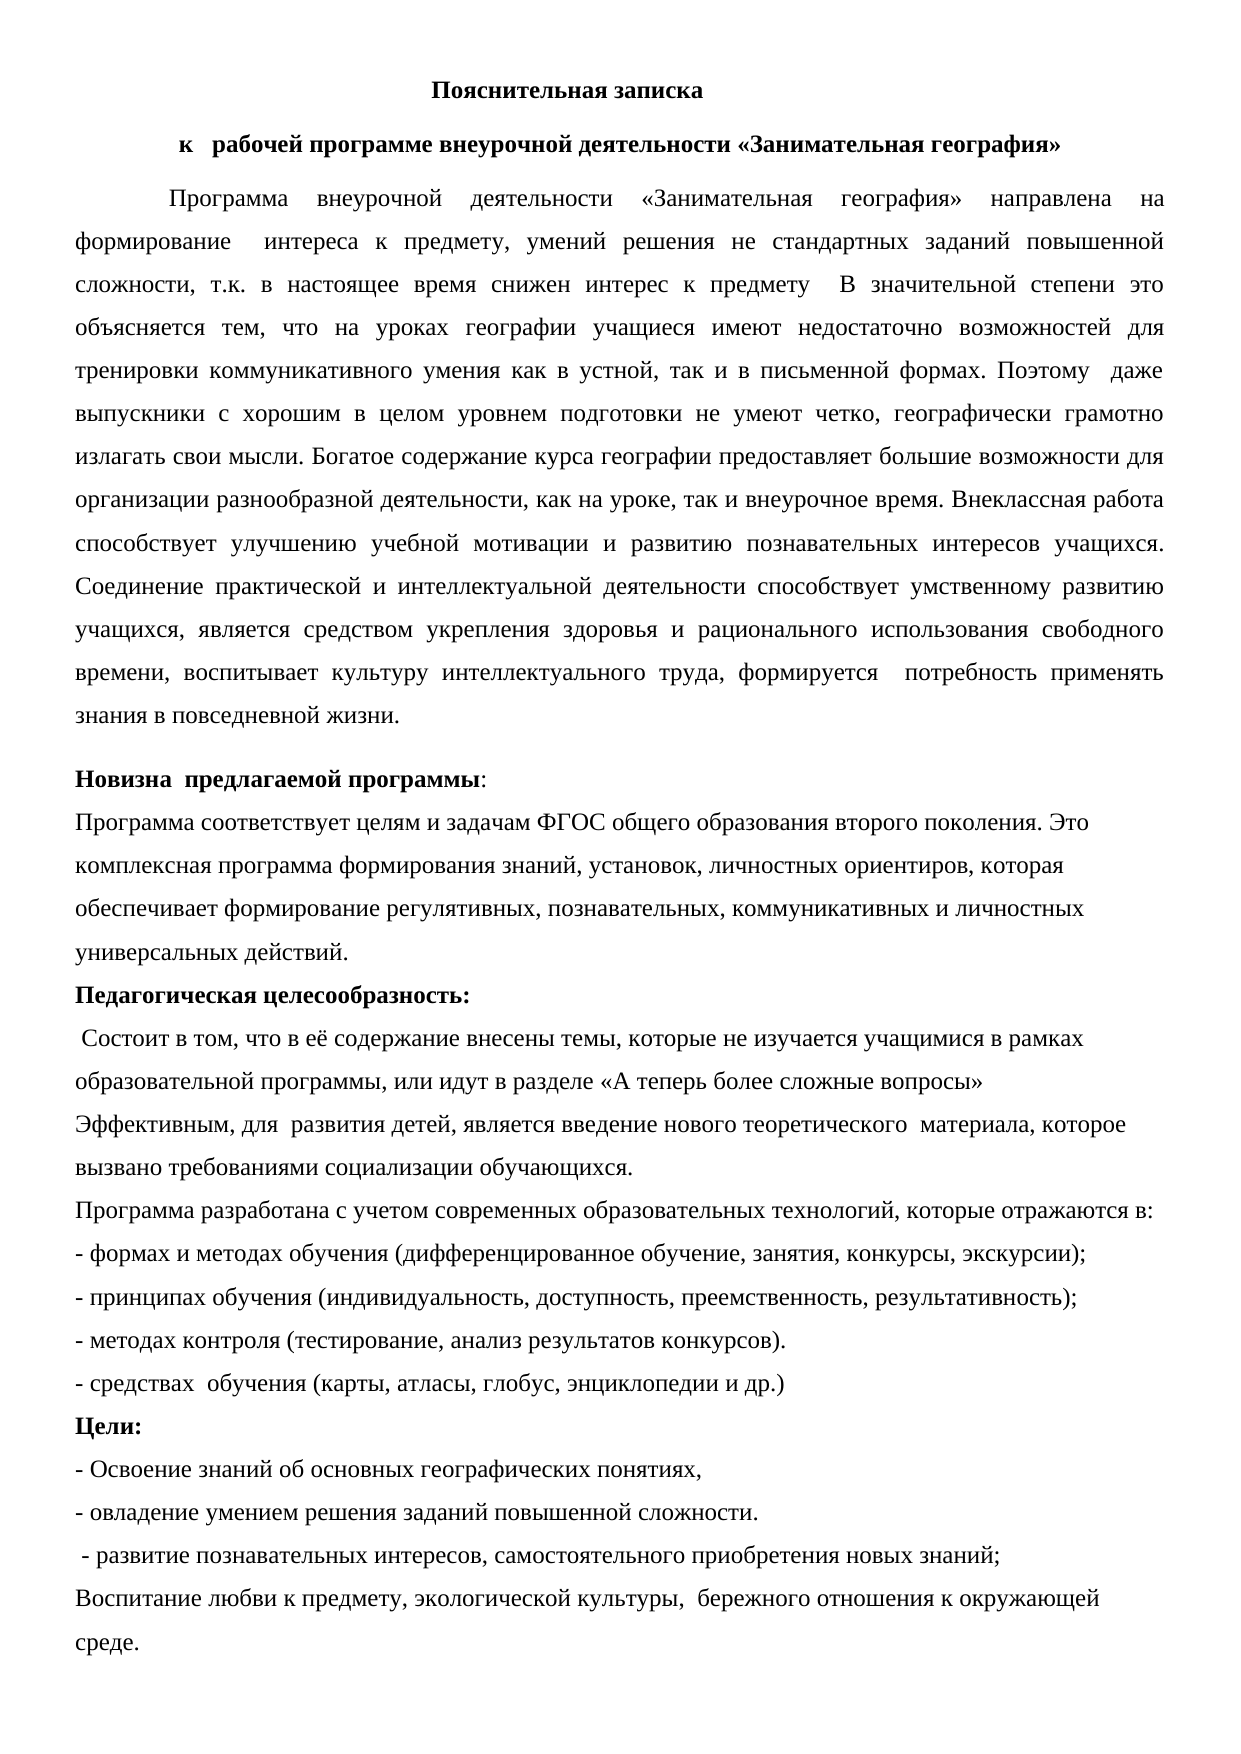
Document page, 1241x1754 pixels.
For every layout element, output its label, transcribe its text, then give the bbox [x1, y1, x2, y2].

text Пояснительная записка [75, 75, 1165, 104]
text Цели: [75, 1411, 1165, 1440]
text - принципах обучения (индивидуальность, доступность, преемственность, результативность); [75, 1282, 1165, 1310]
text Программа разработана с учетом современных образовательных технологий, которые отражаются в: [75, 1195, 1165, 1224]
text Программа внеурочной деятельности «Занимательная география» направлена на формирование интереса к предмету, умений решения не стандартных заданий повышенной сложности, т.к. в настоящее время снижен интерес к предмету В значительной степени это объясняется тем, что на уроках географии учащиеся имеют недостаточно возможностей для тренировки коммуникативного умения как в устной, так и в письменной формах. Поэтому даже выпускники с хорошим в целом уровнем подготовки не умеют четко, географически грамотно излагать свои мысли. Богатое содержание курса географии предоставляет большие возможности для организации разнообразной деятельности, как на уроке, так и внеурочное время. Внеклассная работа способствует улучшению учебной мотивации и развитию познавательных интересов учащихся. Соединение практической и интеллектуальной деятельности способствует умственному развитию учащихся, является средством укрепления здоровья и рационального использования свободного времени, воспитывает культуру интеллектуального труда, формируется потребность применять знания в повседневной жизни. [75, 183, 1165, 729]
text Состоит в том, что в её содержание внесены темы, которые не изучается учащимися в рамках образовательной программы, или идут в разделе «А теперь более сложные вопросы» [75, 1023, 1165, 1095]
text - Освоение знаний об основных географических понятиях, [75, 1454, 1165, 1483]
text Воспитание любви к предмету, экологической культуры, бережного отношения к окружающей среде. [75, 1583, 1165, 1655]
text - средствах обучения (карты, атласы, глобус, энциклопедии и др.) [75, 1368, 1165, 1397]
text к рабочей программе внеурочной деятельности «Занимательная география» [75, 129, 1165, 158]
text Новизна предлагаемой программы: [75, 764, 1165, 793]
text - методах контроля (тестирование, анализ результатов конкурсов). [75, 1325, 1165, 1353]
text Педагогическая целесообразность: [75, 980, 1165, 1008]
text Программа соответствует целям и задачам ФГОС общего образования второго поколения. Это комплексная программа формирования знаний, установок, личностных ориентиров, которая обеспечивает формирование регулятивных, познавательных, коммуникативных и личностных универсальных действий. [75, 807, 1165, 965]
text - формах и методах обучения (дифференцированное обучение, занятия, конкурсы, экскурсии); [75, 1238, 1165, 1267]
text - развитие познавательных интересов, самостоятельного приобретения новых знаний; [75, 1540, 1165, 1569]
text Эффективным, для развития детей, является введение нового теоретического материала, которое вызвано требованиями социализации обучающихся. [75, 1109, 1165, 1181]
text - овладение умением решения заданий повышенной сложности. [75, 1497, 1165, 1526]
